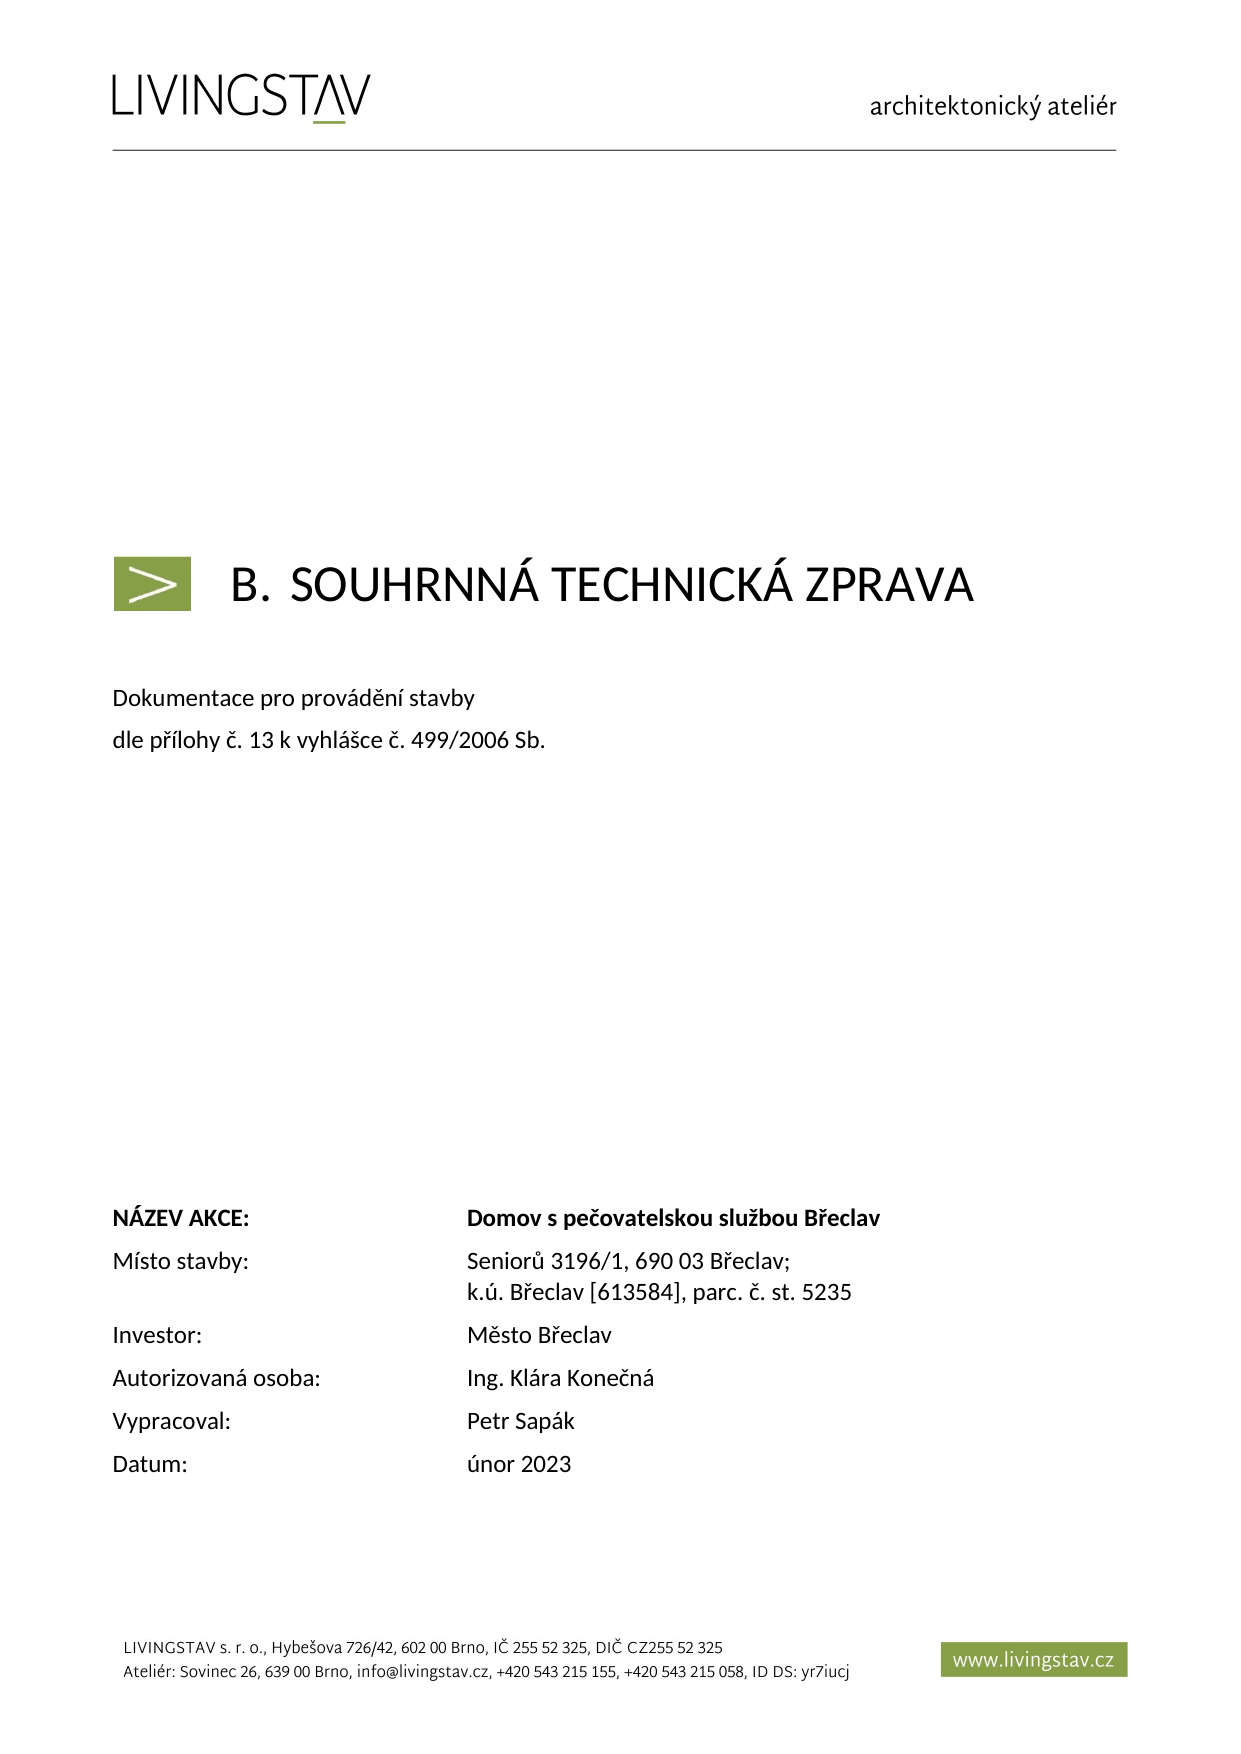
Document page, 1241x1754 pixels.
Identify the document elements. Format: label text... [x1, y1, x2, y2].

text Investor: Město Břeclav [112, 1319, 1128, 1349]
picture [112, 556, 191, 609]
list souhrnná technická zprava [231, 551, 1128, 614]
text Vypracoval: Petr Sapák [112, 1405, 1128, 1436]
text dle přílohy č. 13 k vyhlášce č. 499/2006 Sb. [112, 725, 1128, 755]
picture [112, 73, 1117, 151]
text Dokumentace pro provádění stavby [112, 682, 1128, 712]
text Datum: únor 2023 [112, 1448, 1128, 1478]
text NÁZEV AKCE: Domov s pečovatelskou službou Břeclav [112, 1202, 1128, 1233]
picture [123, 1638, 1128, 1681]
text Autorizovaná osoba: Ing. Klára Konečná [112, 1362, 1128, 1392]
text Místo stavby: Seniorů 3196/1, 690 03 Břeclav; k.ú. Břeclav [613584], parc. č. st. 5235 [112, 1245, 1128, 1306]
